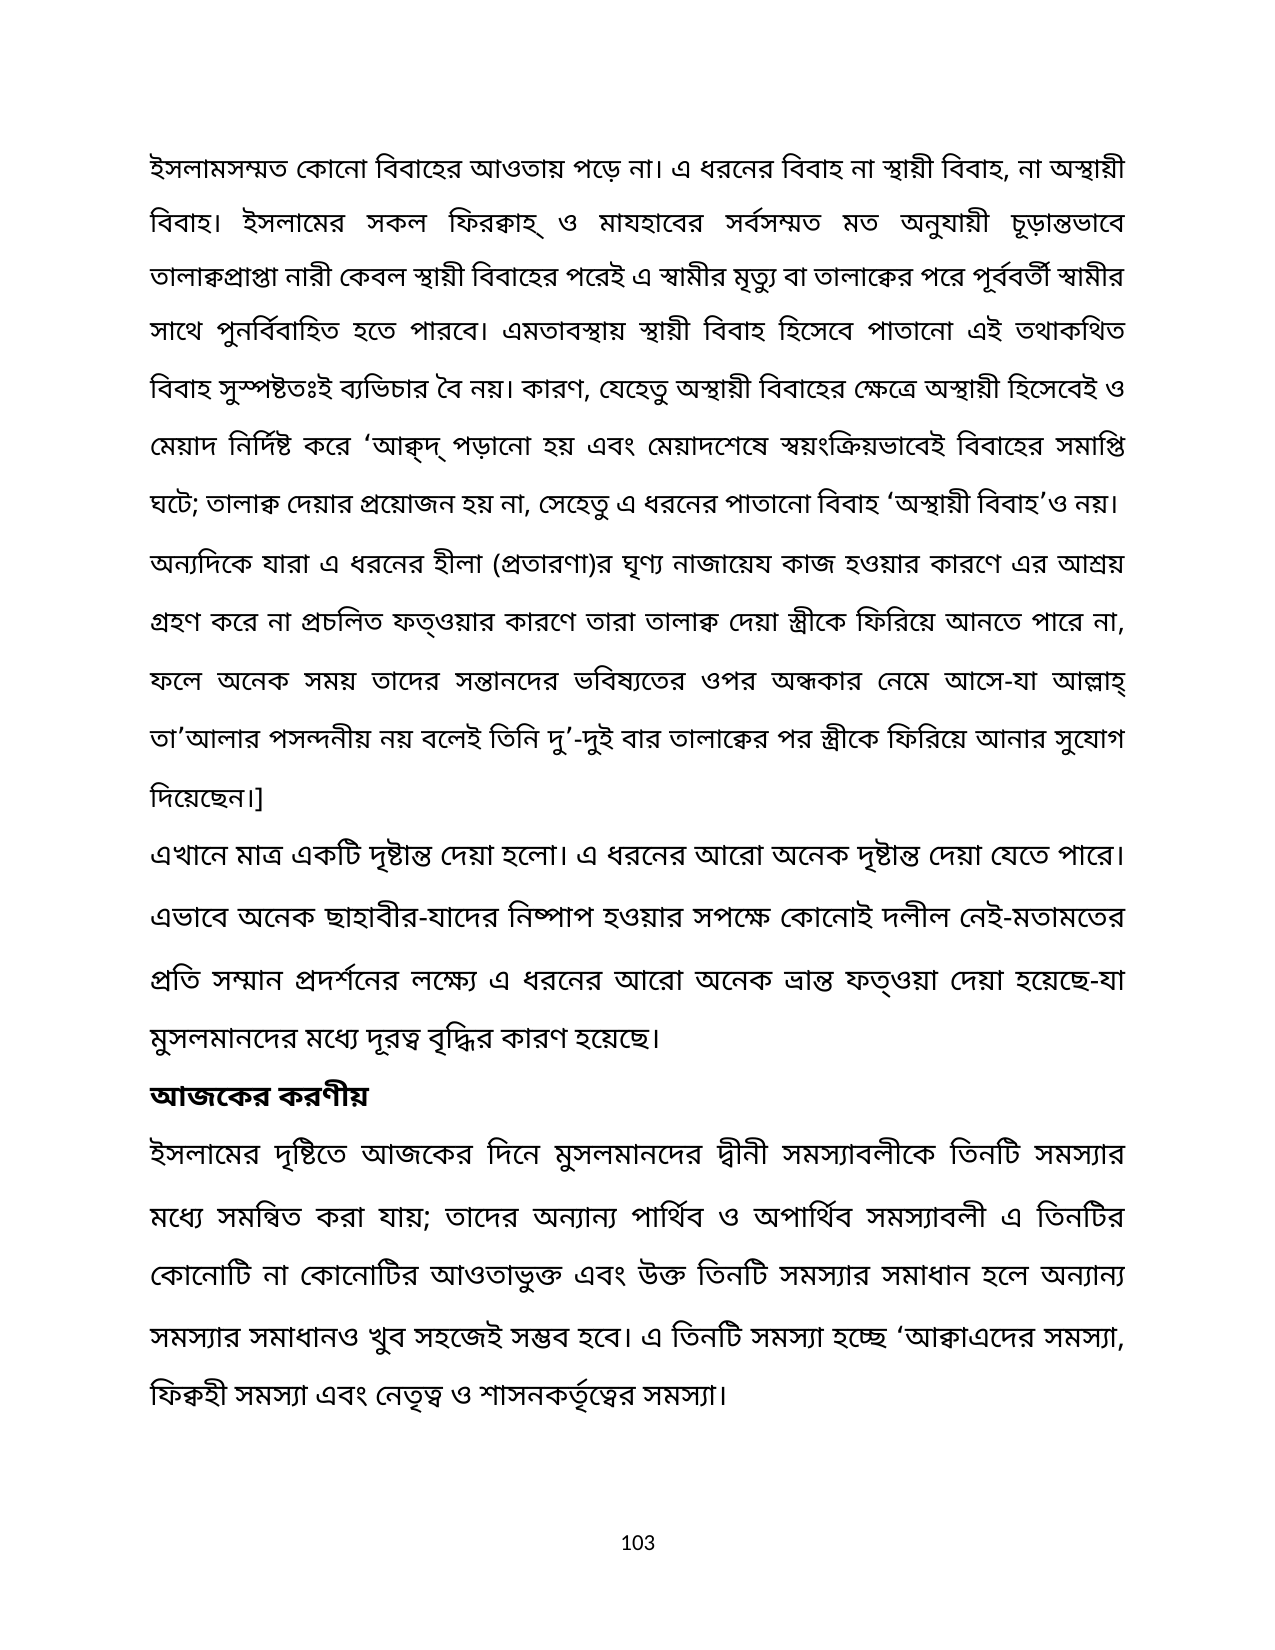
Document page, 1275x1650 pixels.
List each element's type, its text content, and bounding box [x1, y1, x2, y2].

text এখানে মাত্র একটি দৃষ্টান্ত দেয়া হলো। এ ধরনের আরো অনেক দৃষ্টান্ত দেয়া যেতে পারে। এভাবে অনেক ছাহাবীর-যাদের নিষ্পাপ হওয়ার সপক্ষে কোনোই দলীল নেই-মতামতের প্রতি সম্মান প্রদর্শনের লক্ষ্যে এ ধরনের আরো অনেক ভ্রান্ত ফত্ওয়া দেয়া হয়েছে-যা মুসলমানদের মধ্যে দূরত্ব বৃদ্ধির কারণ হয়েছে। [150, 838, 1125, 1060]
text ইসলামের দৃষ্টিতে আজকের দিনে মুসলমানদের দ্বীনী সমস্যাবলীকে তিনটি সমস্যার মধ্যে সমন্বিত করা যায়; তাদের অন্যান্য পার্থিব ও অপার্থিব সমস্যাবলী এ তিনটির কোনোটি না কোনোটির আওতাভুক্ত এবং উক্ত তিনটি সমস্যার সমাধান হলে অন্যান্য সমস্যার সমাধানও খুব সহজেই সম্ভব হবে। এ তিনটি সমস্যা হচ্ছে ‘আক্বাএদের সমস্যা, ফিক্বহী সমস্যা এবং নেতৃত্ব ও শাসনকর্তৃত্বের সমস্যা। [150, 1138, 1125, 1418]
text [150, 150, 1125, 524]
text আজকের করণীয় [150, 1080, 1125, 1118]
text অন্যদিকে যারা এ ধরনের হীলা (প্রতারণা)র ঘৃণ্য নাজায়েয কাজ হওয়ার কারণে এর আশ্রয় গ্রহণ করে না প্রচলিত ফত্ওয়ার কারণে তারা তালাক্ব দেয়া স্ত্রীকে ফিরিয়ে আনতে পারে না, ফলে অনেক সময় তাদের সন্তানদের ভবিষ্যতের ওপর অন্ধকার নেমে আসে-যা আল্লাহ্ তা’আলার পসন্দনীয় নয় বলেই তিনি দু’-দুই বার তালাক্বের পর স্ত্রীকে ফিরিয়ে আনার সুযোগ দিয়েছেন।] [150, 544, 1125, 818]
